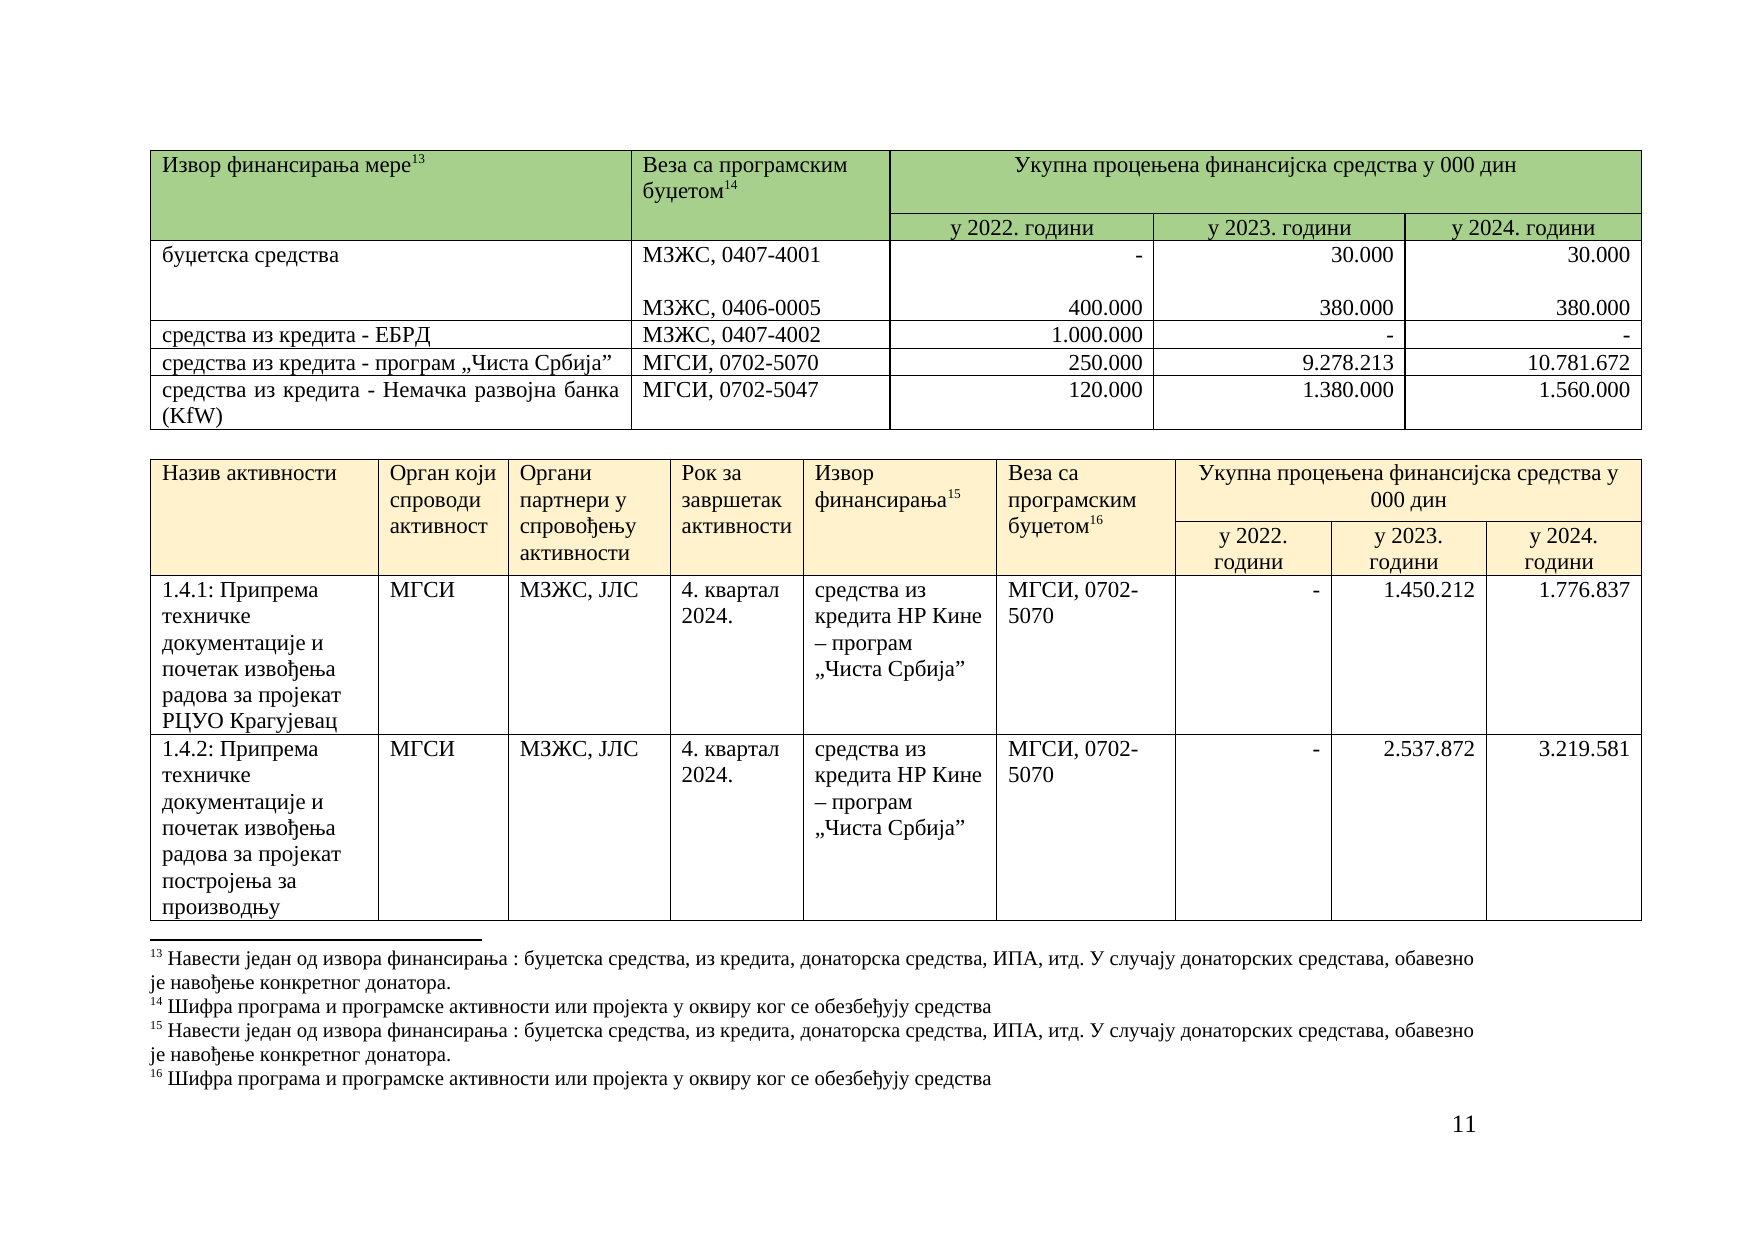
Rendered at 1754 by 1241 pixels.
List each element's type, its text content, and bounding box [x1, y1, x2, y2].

table_header Назив активности [151, 460, 378, 575]
table_cell 250.000 [891, 349, 1153, 375]
table_cell МГСИ, 0702-5047 [632, 376, 889, 429]
table_cell МГСИ [379, 735, 508, 919]
table_header Извор финансирања [804, 460, 996, 575]
table_header Веза са програмским буџетом [632, 151, 889, 240]
table_header Oргани партнери у спровођењу активности [509, 460, 670, 575]
table_cell средства из кредита НР Кине – програм „Чиста Србијаˮ [804, 576, 996, 734]
table_cell МГСИ, 0702-5070 [997, 735, 1175, 919]
table_cell у 2023. години [1154, 214, 1404, 240]
table_cell 1.380.000 [1154, 376, 1404, 429]
table_cell МЗЖС, ЈЛС [509, 576, 670, 734]
table_cell 4. квартал 2024. [671, 576, 803, 734]
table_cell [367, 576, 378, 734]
table_cell 1.560.000 [1406, 376, 1641, 429]
table_cell у 2022. години [1176, 522, 1331, 575]
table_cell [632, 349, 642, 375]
table_cell - [1176, 735, 1331, 919]
table_cell 4. квартал 2024. [671, 735, 803, 919]
table_header Рок за завршетак активности [671, 460, 803, 575]
table_header Извор финансирања мере [151, 151, 631, 240]
table_cell - [1176, 576, 1331, 734]
table_header Веза са програмским буџетом [997, 460, 1175, 575]
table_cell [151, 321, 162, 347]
table_header Орган који спроводи активност [379, 460, 508, 575]
table_cell 1.450.212 [1332, 576, 1486, 734]
table_cell 120.000 [891, 376, 1153, 429]
table_cell у 2024. години [1406, 214, 1641, 240]
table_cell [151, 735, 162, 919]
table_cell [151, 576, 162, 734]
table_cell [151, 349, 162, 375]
table_cell 1.776.837 [1487, 576, 1641, 734]
table_cell 9.278.213 [1154, 349, 1404, 375]
table_cell - [1154, 321, 1404, 347]
table_cell 30.000 380.000 [1154, 241, 1404, 320]
table_cell МГСИ, 0702-5070 [997, 576, 1175, 734]
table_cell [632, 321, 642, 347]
table_cell у 2023. години [1332, 522, 1486, 575]
table_cell МГСИ [379, 576, 508, 734]
table_header Укупна процењена финансијска средства у 000 дин [891, 151, 1641, 213]
table_cell - 400.000 [891, 241, 1153, 320]
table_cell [804, 735, 996, 919]
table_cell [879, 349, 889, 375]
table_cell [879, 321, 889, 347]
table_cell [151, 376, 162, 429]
table_header Укупна процењена финансијска средства у 000 дин [1176, 460, 1641, 521]
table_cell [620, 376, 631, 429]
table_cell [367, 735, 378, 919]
table_cell 1.000.000 [891, 321, 1153, 347]
table_cell у 2022. години [891, 214, 1153, 240]
table_cell 3.219.581 [1487, 735, 1641, 919]
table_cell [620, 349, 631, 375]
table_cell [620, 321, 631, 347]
table_cell МЗЖС, ЈЛС [509, 735, 670, 919]
table_cell 2.537.872 [1332, 735, 1486, 919]
table_cell буџетска средства [151, 241, 631, 320]
table_cell у 2024. години [1487, 522, 1641, 575]
